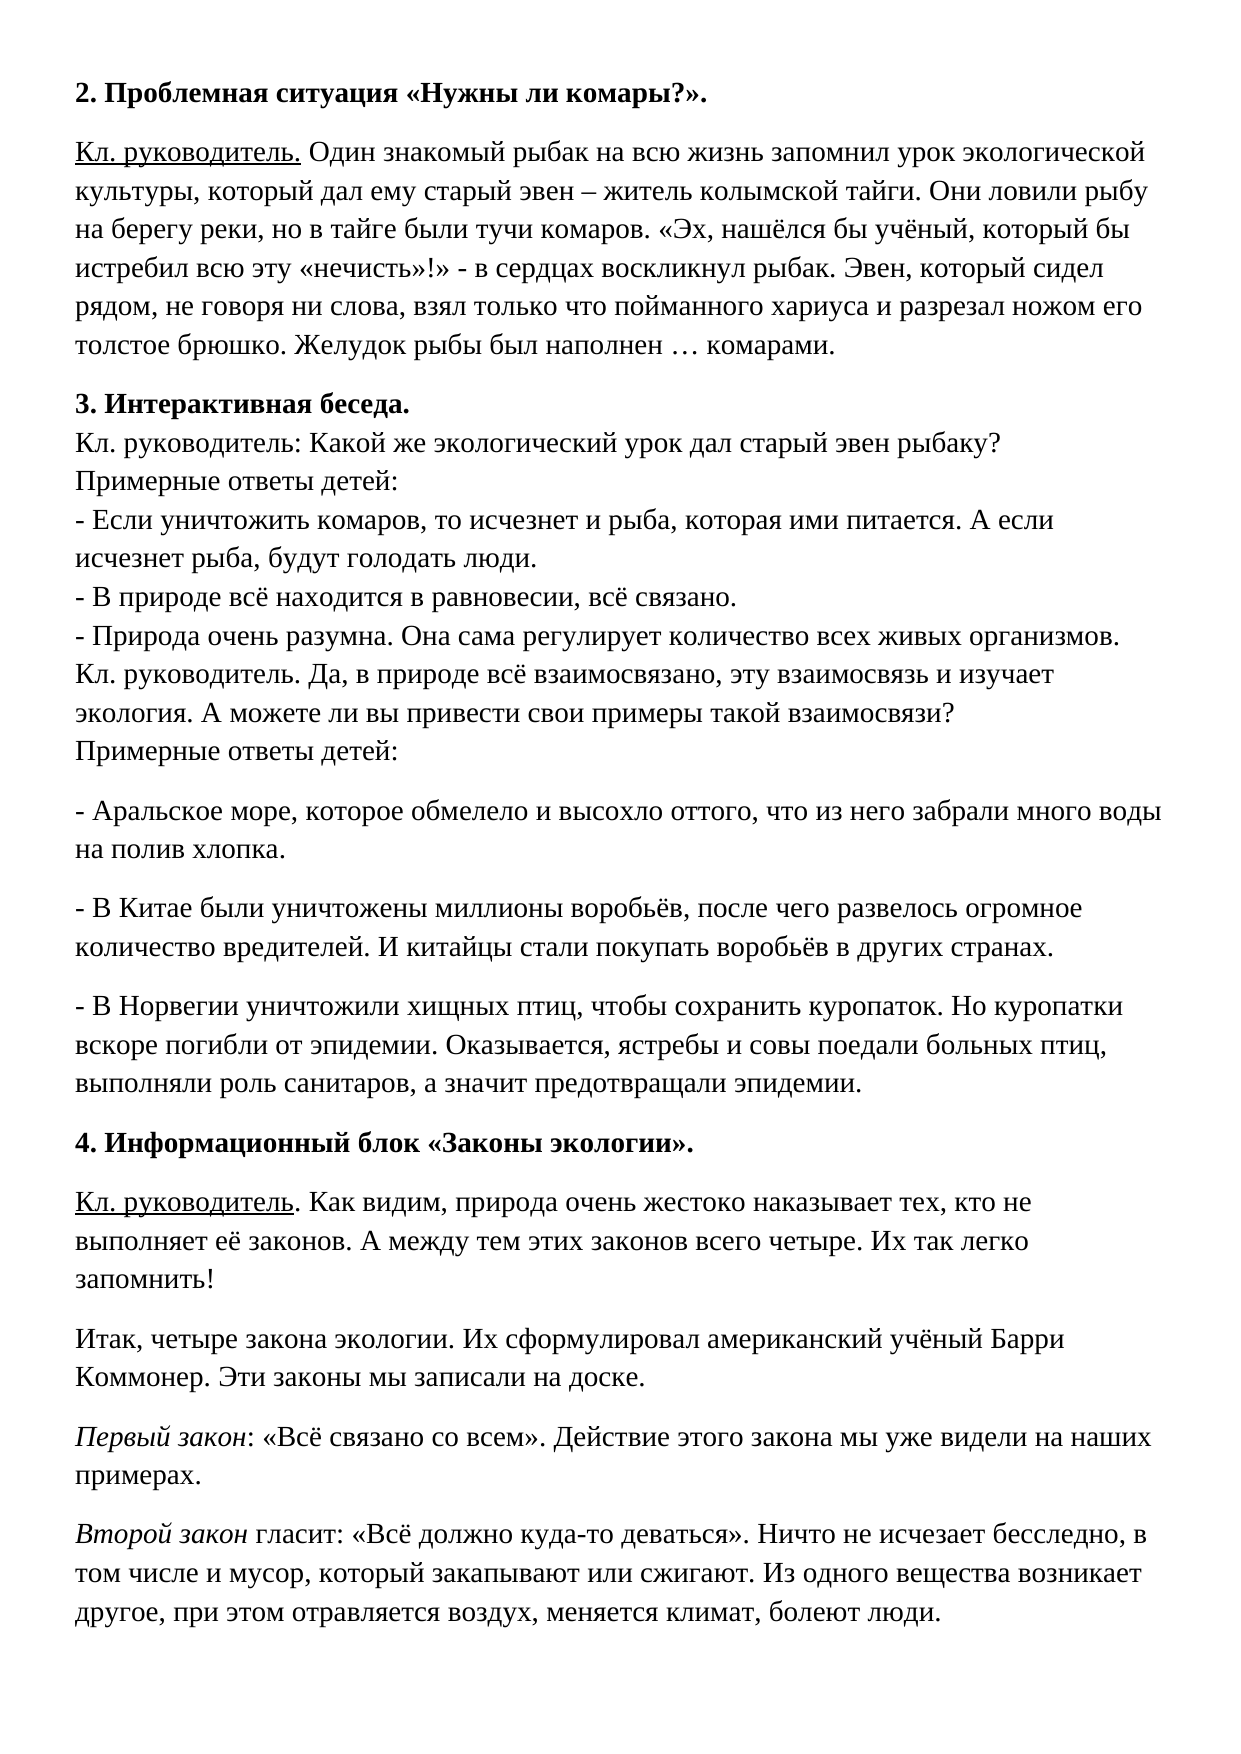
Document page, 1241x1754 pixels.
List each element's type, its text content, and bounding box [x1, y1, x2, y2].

text 4. Информационный блок «Законы экологии». [75, 1125, 1165, 1158]
text - Аральское море, которое обмелело и высохло оттого, что из него забрали много воды на полив хлопка. [75, 793, 1165, 865]
text 2. Проблемная ситуация «Нужны ли комары?». [75, 75, 1165, 108]
text Примерные ответы детей: [75, 733, 1165, 767]
text Кл. руководитель. Как видим, природа очень жестоко наказывает тех, кто не выполняет её законов. А между тем этих законов всего четыре. Их так легко запомнить! [75, 1184, 1165, 1295]
text Первый закон: «Всё связано со всем». Действие этого закона мы уже видели на наших примерах. [75, 1419, 1165, 1491]
text Кл. руководитель. Один знакомый рыбак на всю жизнь запомнил урок экологической культуры, который дал ему старый эвен – житель колымской тайги. Они ловили рыбу на берегу реки, но в тайге были тучи комаров. «Эх, нашёлся бы учёный, который бы истребил всю эту «нечисть»!» - в сердцах воскликнул рыбак. Эвен, который сидел рядом, не говоря ни слова, взял только что пойманного хариуса и разрезал ножом его толстое брюшко. Желудок рыбы был наполнен … комарами. [75, 134, 1165, 361]
text Итак, четыре закона экологии. Их сформулировал американский учёный Барри Коммонер. Эти законы мы записали на доске. [75, 1321, 1165, 1393]
text - Если уничтожить комаров, то исчезнет и рыба, которая ими питается. А если исчезнет рыба, будут голодать люди. [75, 502, 1165, 574]
text - В природе всё находится в равновесии, всё связано. [75, 579, 1165, 613]
text 3. Интерактивная беседа. [75, 386, 1165, 420]
text - Природа очень разумна. Она сама регулирует количество всех живых организмов. [75, 618, 1165, 651]
text - В Китае были уничтожены миллионы воробьёв, после чего развелось огромное количество вредителей. И китайцы стали покупать воробьёв в других странах. [75, 891, 1165, 963]
text - В Норвегии уничтожили хищных птиц, чтобы сохранить куропаток. Но куропатки вскоре погибли от эпидемии. Оказывается, ястребы и совы поедали больных птиц, выполняли роль санитаров, а значит предотвращали эпидемии. [75, 988, 1165, 1099]
text Примерные ответы детей: [75, 463, 1165, 497]
text Кл. руководитель: Какой же экологический урок дал старый эвен рыбаку? [75, 425, 1165, 458]
text Кл. руководитель. Да, в природе всё взаимосвязано, эту взаимосвязь и изучает экология. А можете ли вы привести свои примеры такой взаимосвязи? [75, 656, 1165, 728]
text Второй закон гласит: «Всё должно куда-то деваться». Ничто не исчезает бесследно, в том числе и мусор, который закапывают или сжигают. Из одного вещества возникает другое, при этом отравляется воздух, меняется климат, болеют люди. [75, 1517, 1165, 1627]
